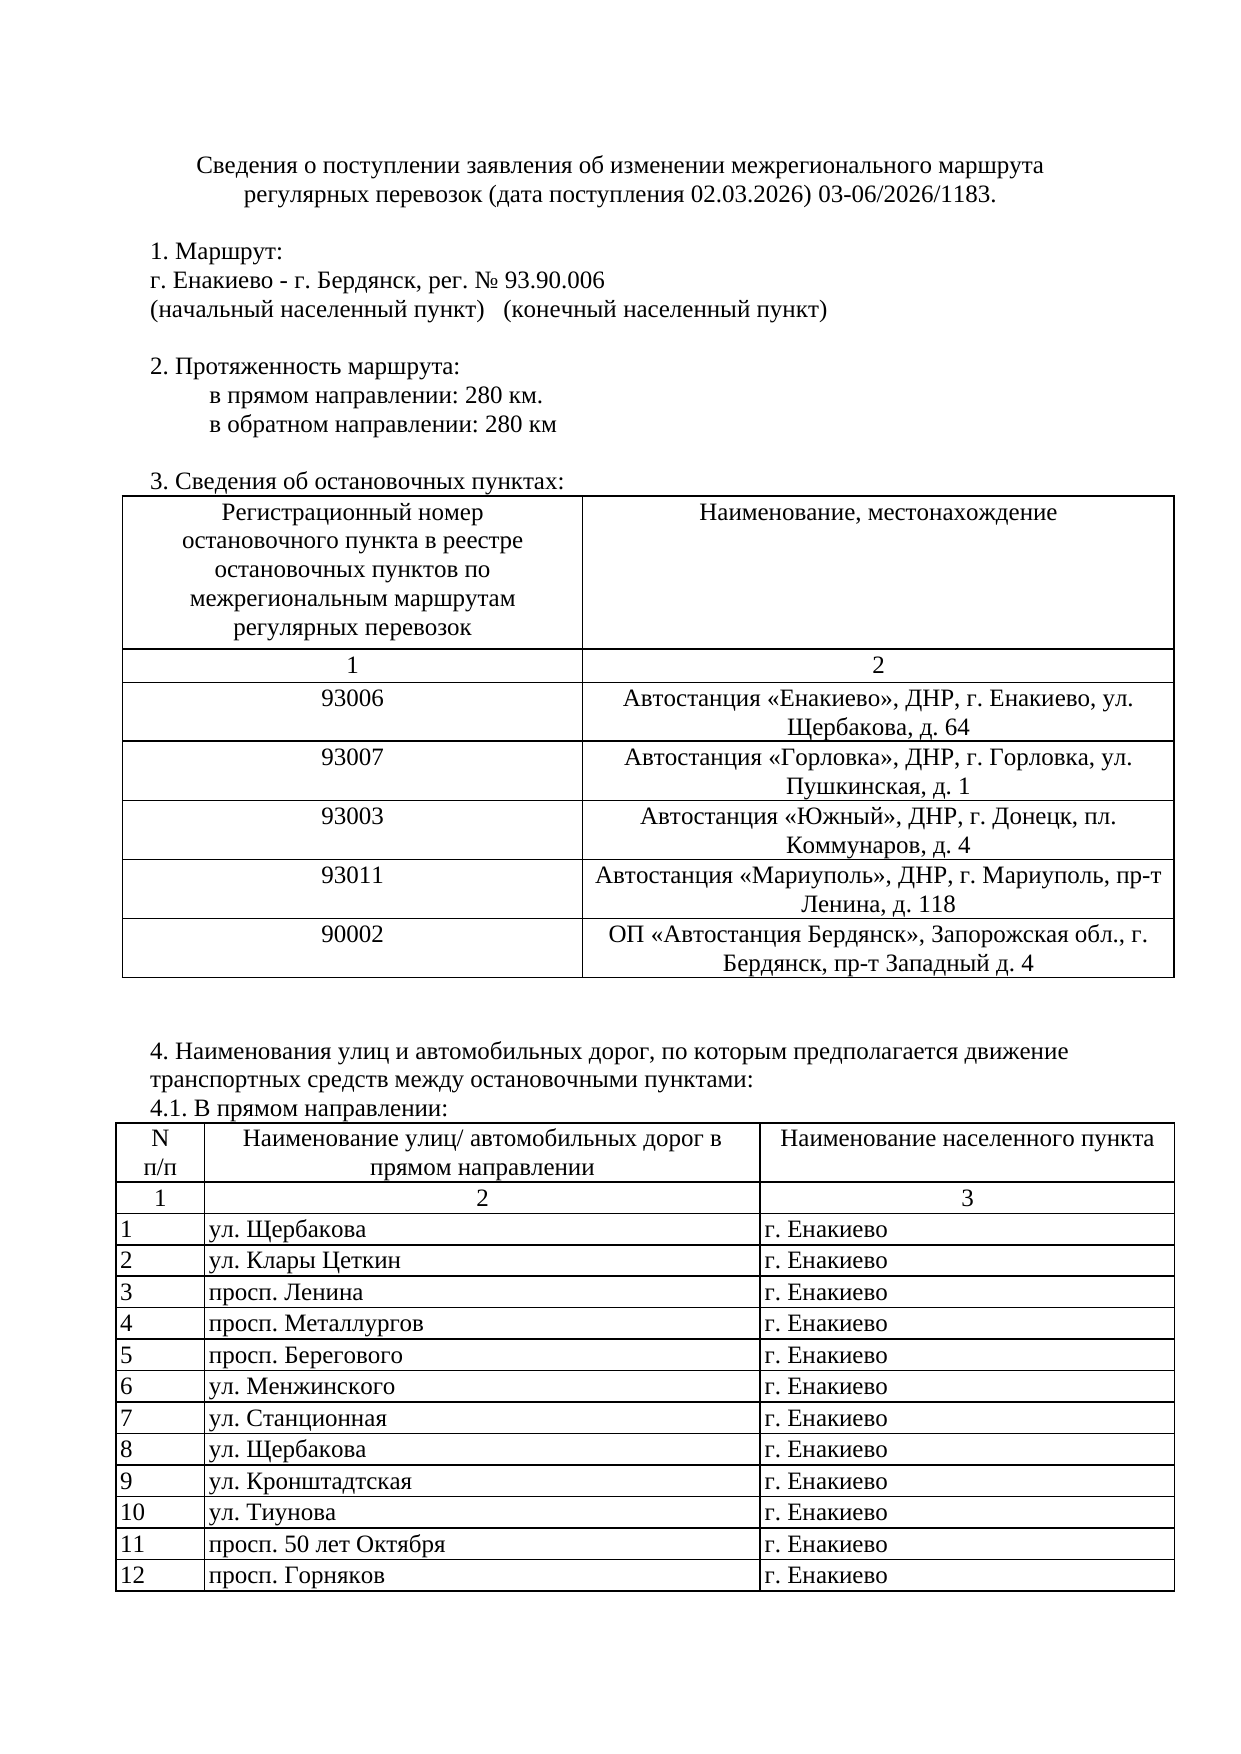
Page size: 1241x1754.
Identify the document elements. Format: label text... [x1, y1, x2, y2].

table_cell 90002 [123, 919, 582, 977]
table_cell просп. Горняков [205, 1560, 759, 1590]
table_cell ул. Кронштадтская [205, 1466, 759, 1496]
text (начальный населенный пункт) (конечный населенный пункт) [150, 294, 1090, 322]
table_cell ул. Станционная [205, 1403, 759, 1433]
table_cell 93006 [123, 683, 582, 740]
table_header Наименование населенного пункта [761, 1124, 1174, 1181]
table_cell 3 [761, 1183, 1174, 1212]
table_cell ул. Менжинского [205, 1371, 759, 1401]
table_cell ул. Клары Цеткин [205, 1246, 759, 1275]
table_cell 2 [117, 1246, 204, 1275]
table_cell г. Енакиево [761, 1277, 1174, 1307]
table_cell ОП «Автостанция Бердянск», Запорожская обл., г. Бердянск, пр-т Западный д. 4 [583, 919, 1173, 977]
text 4.1. В прямом направлении: [150, 1093, 1090, 1122]
table_cell просп. 50 лет Октября [205, 1529, 759, 1558]
table_header N п/п [117, 1124, 204, 1181]
table_cell просп. Ленина [205, 1277, 759, 1307]
table_cell 11 [117, 1529, 204, 1558]
table_cell ул. Тиунова [205, 1497, 759, 1527]
table_cell г. Енакиево [761, 1529, 1174, 1558]
text в обратном направлении: 280 км [150, 409, 1090, 437]
table_cell 93011 [123, 860, 582, 918]
table_cell 3 [117, 1277, 204, 1307]
table_cell г. Енакиево [761, 1308, 1174, 1338]
text в прямом направлении: 280 км. [150, 380, 1090, 409]
table_cell г. Енакиево [761, 1403, 1174, 1433]
table_cell г. Енакиево [761, 1497, 1174, 1527]
table_cell просп. Берегового [205, 1340, 759, 1370]
table_cell Автостанция «Южный», ДНР, г. Донецк, пл. Коммунаров, д. 4 [583, 801, 1173, 858]
table_cell 1 [117, 1183, 204, 1212]
table_cell 4 [117, 1308, 204, 1338]
table_cell г. Енакиево [761, 1466, 1174, 1496]
table_cell г. Енакиево [761, 1340, 1174, 1370]
table_header Наименование, местонахождение [583, 497, 1173, 648]
text 1. Маршрут: [150, 236, 1090, 265]
table_cell 93003 [123, 801, 582, 858]
table_cell г. Енакиево [761, 1246, 1174, 1275]
text г. Енакиево - г. Бердянск, рег. № 93.90.006 [150, 265, 1090, 294]
text 3. Сведения об остановочных пунктах: [150, 466, 1090, 495]
table_cell 1 [117, 1214, 204, 1244]
table_cell 10 [117, 1497, 204, 1527]
table_cell 9 [117, 1466, 204, 1496]
table_cell 2 [583, 650, 1173, 681]
table_cell г. Енакиево [761, 1560, 1174, 1590]
table_cell 1 [123, 650, 582, 681]
text 2. Протяженность маршрута: [150, 351, 1090, 380]
table_header Наименование улиц/ автомобильных дорог в прямом направлении [205, 1124, 759, 1181]
table_cell Автостанция «Мариуполь», ДНР, г. Мариуполь, пр-т Ленина, д. 118 [583, 860, 1173, 918]
text Сведения о поступлении заявления об изменении межрегионального маршрута регулярных перевозок (дата поступления 02.03.2026) 03-06/2026/1183. [150, 150, 1090, 207]
table_cell 2 [205, 1183, 759, 1212]
table_cell ул. Щербакова [205, 1214, 759, 1244]
table_cell Автостанция «Енакиево», ДНР, г. Енакиево, ул. Щербакова, д. 64 [583, 683, 1173, 740]
table_cell 12 [117, 1560, 204, 1590]
table_cell ул. Щербакова [205, 1434, 759, 1464]
text 4. Наименования улиц и автомобильных дорог, по которым предполагается движение транспортных средств между остановочными пунктами: [150, 1036, 1090, 1093]
table_cell 93007 [123, 742, 582, 799]
table_cell г. Енакиево [761, 1214, 1174, 1244]
table_cell г. Енакиево [761, 1371, 1174, 1401]
table_cell 7 [117, 1403, 204, 1433]
table_cell просп. Металлургов [205, 1308, 759, 1338]
table_cell 5 [117, 1340, 204, 1370]
table_cell 6 [117, 1371, 204, 1401]
table_cell г. Енакиево [761, 1434, 1174, 1464]
table_header Регистрационный номер остановочного пункта в реестре остановочных пунктов по межрегиональным маршрутам регулярных перевозок [123, 497, 582, 648]
table_cell 8 [117, 1434, 204, 1464]
table_cell Автостанция «Горловка», ДНР, г. Горловка, ул. Пушкинская, д. 1 [583, 742, 1173, 799]
